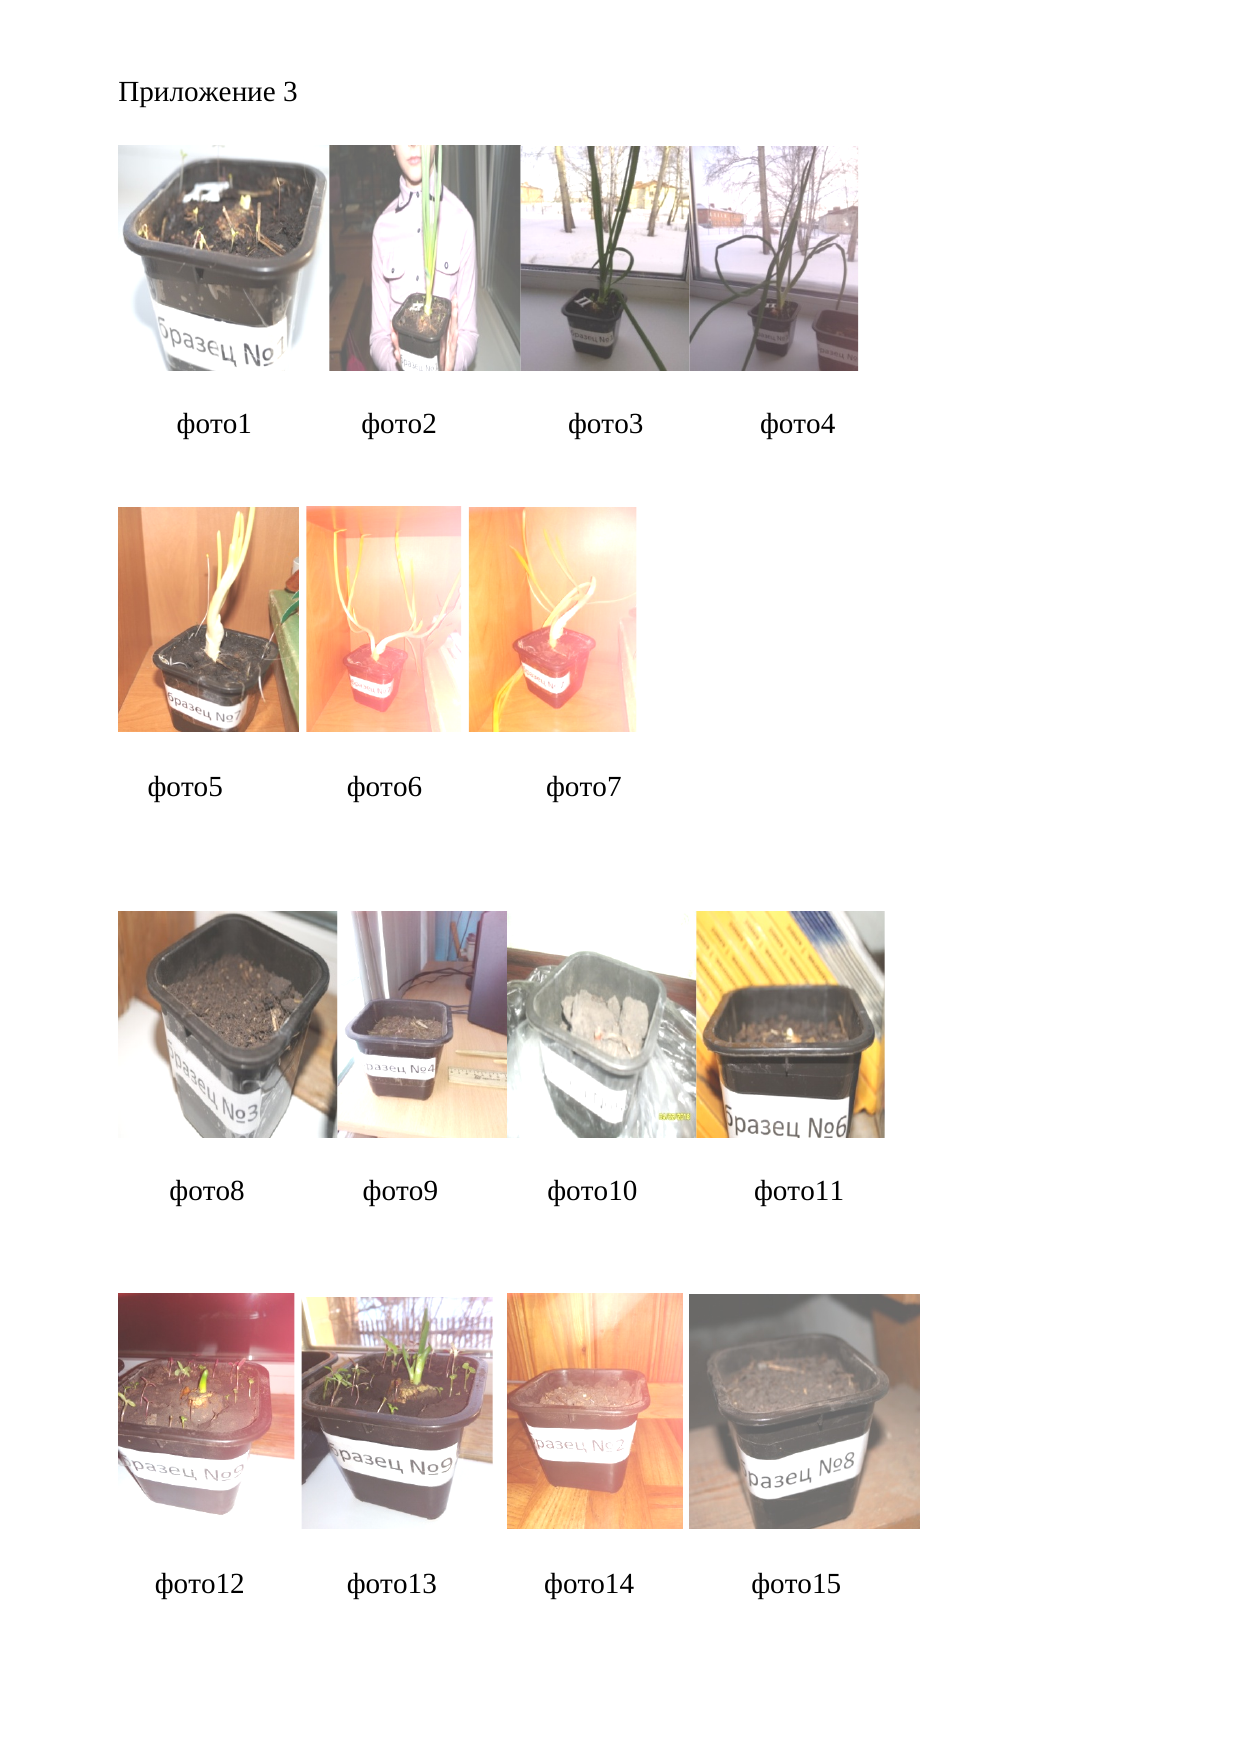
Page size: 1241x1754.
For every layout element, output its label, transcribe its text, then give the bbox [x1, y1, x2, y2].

text фото5 фото6 фото7 [118, 769, 1167, 802]
text фото1 фото2 фото3 фото4 [118, 406, 1167, 439]
text Приложение 3 [118, 74, 1167, 107]
text фото12 фото13 фото14 фото15 [118, 1566, 1167, 1599]
text фото8 фото9 фото10 фото11 [118, 1173, 1167, 1206]
